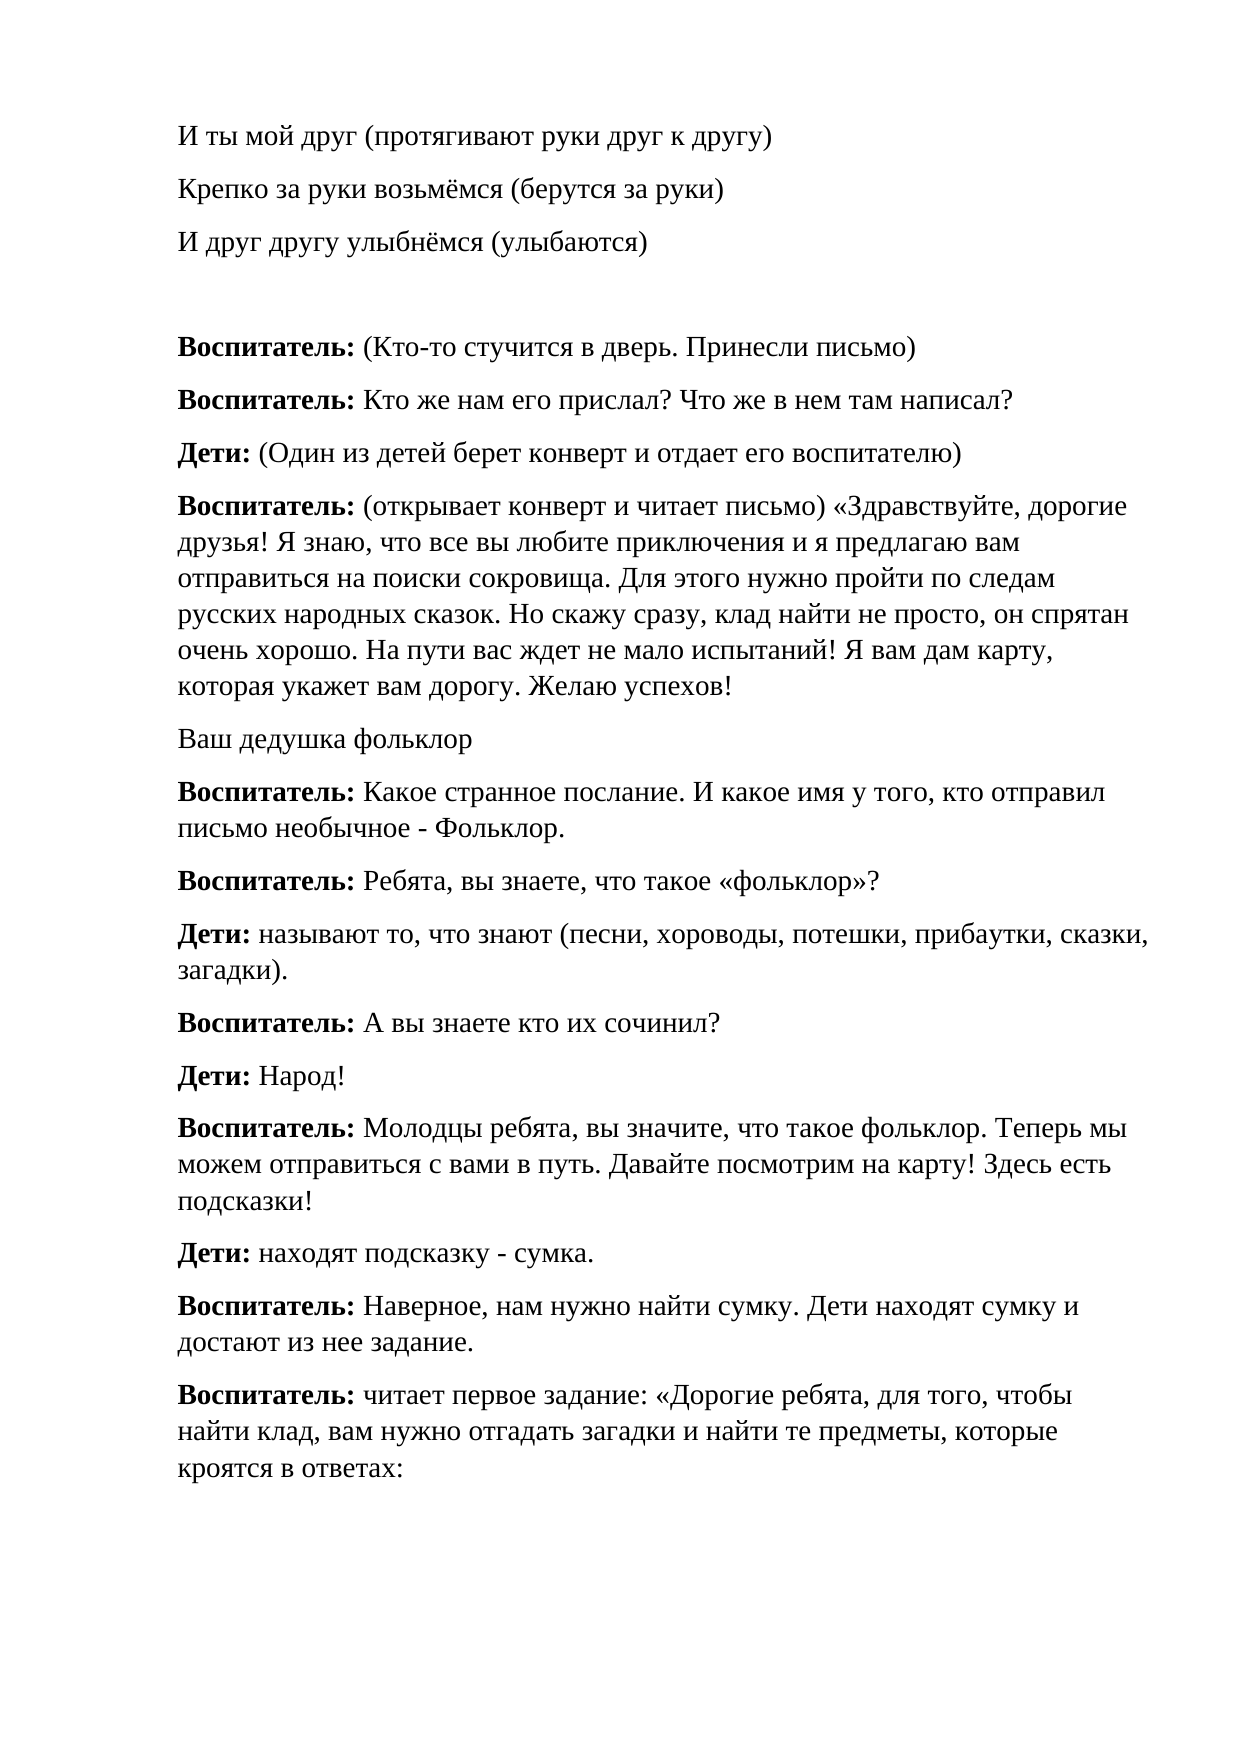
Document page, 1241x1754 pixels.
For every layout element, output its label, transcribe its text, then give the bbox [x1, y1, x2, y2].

text Дети: (Один из детей берет конверт и отдает его воспитателю) [177, 435, 1152, 468]
text Воспитатель: Какое странное послание. И какое имя у того, кто отправил письмо необычное - Фольклор. [177, 774, 1152, 844]
text И друг другу улыбнёмся (улыбаются) [177, 224, 1152, 257]
text Воспитатель: А вы знаете кто их сочинил? [177, 1005, 1152, 1038]
text Воспитатель: Наверное, нам нужно найти сумку. Дети находят сумку и достают из нее задание. [177, 1288, 1152, 1358]
text Дети: находят подсказку - сумка. [177, 1236, 1152, 1269]
text Дети: Народ! [177, 1058, 1152, 1091]
text И ты мой друг (протягивают руки друг к другу) [177, 118, 1152, 152]
text Воспитатель: (открывает конверт и читает письмо) «Здравствуйте, дорогие друзья! Я знаю, что все вы любите приключения и я предлагаю вам отправиться на поиски сокровища. Для этого нужно пройти по следам русских народных сказок. Но скажу сразу, клад найти не просто, он спрятан очень хорошо. На пути вас ждет не мало испытаний! Я вам дам карту, которая укажет вам дорогу. Желаю успехов! [177, 488, 1152, 702]
text Ваш дедушка фольклор [177, 721, 1152, 755]
text Воспитатель: читает первое задание: «Дорогие ребята, для того, чтобы найти клад, вам нужно отгадать загадки и найти те предметы, которые кроятся в ответах: [177, 1377, 1152, 1483]
text Воспитатель: Кто же нам его прислал? Что же в нем там написал? [177, 382, 1152, 416]
text Крепко за руки возьмёмся (берутся за руки) [177, 171, 1152, 204]
text Воспитатель: Ребята, вы знаете, что такое «фольклор»? [177, 863, 1152, 897]
text Дети: называют то, что знают (песни, хороводы, потешки, прибаутки, сказки, загадки). [177, 916, 1152, 986]
text Воспитатель: (Кто-то стучится в дверь. Принесли письмо) [177, 329, 1152, 363]
text Воспитатель: Молодцы ребята, вы значите, что такое фольклор. Теперь мы можем отправиться с вами в путь. Давайте посмотрим на карту! Здесь есть подсказки! [177, 1111, 1152, 1216]
